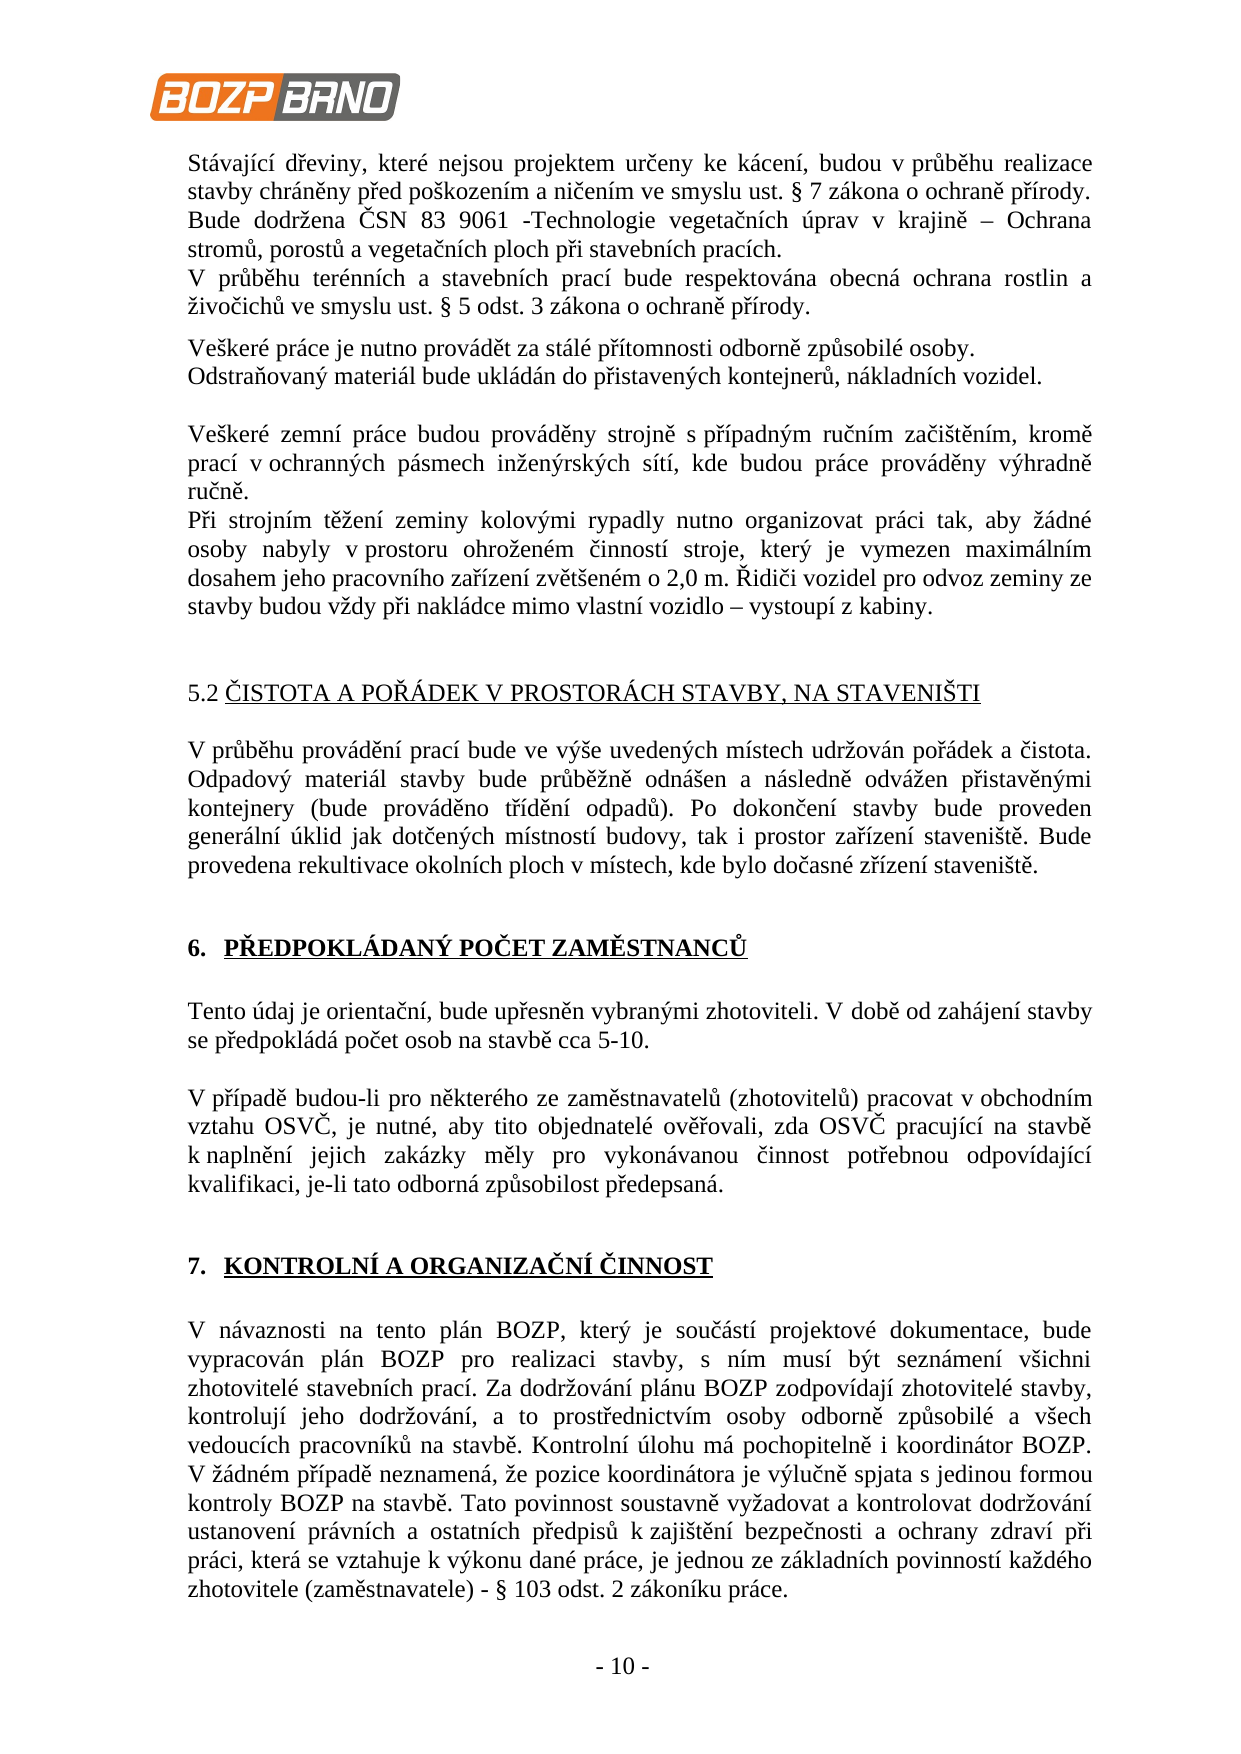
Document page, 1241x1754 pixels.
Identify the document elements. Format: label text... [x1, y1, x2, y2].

text Veškeré práce je nutno provádět za stálé přítomnosti odborně způsobilé osoby. [187, 333, 1093, 361]
text 5.2 ČISTOTA A POŘÁDEK V PROSTORÁCH STAVBY, NA STAVENIŠTI [187, 678, 1093, 706]
text Tento údaj je orientační, bude upřesněn vybranými zhotoviteli. V době od zahájení stavby se předpokládá počet osob na stavbě cca 5-10. [187, 996, 1093, 1054]
text Veškeré zemní práce budou prováděny strojně s případným ručním začištěním, kromě prací v ochranných pásmech inženýrských sítí, kde budou práce prováděny výhradně ručně. [187, 419, 1093, 505]
subtitle PŘEDPOKLÁDANÝ POČET ZAMĚSTNANCŮ [187, 933, 1093, 961]
text Při strojním těžení zeminy kolovými rypadly nutno organizovat práci tak, aby žádné osoby nabyly v prostoru ohroženém činností stroje, který je vymezen maximálním dosahem jeho pracovního zařízení zvětšeném o . Řidiči vozidel pro odvoz zeminy ze stavby budou vždy při nakládce mimo vlastní vozidlo – vystoupí z kabiny. [187, 505, 1093, 620]
text Odstraňovaný materiál bude ukládán do přistavených kontejnerů, nákladních vozidel. [187, 361, 1093, 390]
text V návaznosti na tento plán BOZP, který je součástí projektové dokumentace, bude vypracován plán BOZP pro realizaci stavby, s ním musí být seznámení všichni zhotovitelé stavebních prací. Za dodržování plánu BOZP zodpovídají zhotovitelé stavby, kontrolují jeho dodržování, a to prostřednictvím osoby odborně způsobilé a všech vedoucích pracovníků na stavbě. Kontrolní úlohu má pochopitelně i koordinátor BOZP. V žádném případě neznamená, že pozice koordinátora je výlučně spjata s jedinou formou kontroly BOZP na stavbě. Tato povinnost soustavně vyžadovat a kontrolovat dodržování ustanovení právních a ostatních předpisů k zajištění bezpečnosti a ochrany zdraví při práci, která se vztahuje k výkonu dané práce, je jednou ze základních povinností každého zhotovitele (zaměstnavatele) - § 103 odst. 2 zákoníku práce. [187, 1315, 1093, 1603]
text V případě budou-li pro některého ze zaměstnavatelů (zhotovitelů) pracovat v obchodním vztahu OSVČ, je nutné, aby tito objednatelé ověřovali, zda OSVČ pracující na stavbě k naplnění jejich zakázky měly pro vykonávanou činnost potřebnou odpovídající kvalifikaci, je-li tato odborná způsobilost předepsaná. [187, 1083, 1093, 1198]
text Stávající dřeviny, které nejsou projektem určeny ke kácení, budou v průběhu realizace stavby chráněny před poškozením a ničením ve smyslu ust. § 7 zákona o ochraně přírody. Bude dodržena ČSN 83 9061 -Technologie vegetačních úprav v krajině – Ochrana stromů, porostů a vegetačních ploch při stavebních pracích. [187, 148, 1093, 263]
subtitle KONTROLNÍ A ORGANIZAČNÍ ČINNOST [187, 1251, 1093, 1280]
text V průběhu terénních a stavebních prací bude respektována obecná ochrana rostlin a živočichů ve smyslu ust. § 5 odst. 3 zákona o ochraně přírody. [187, 263, 1093, 320]
text V průběhu provádění prací bude ve výše uvedených místech udržován pořádek a čistota. Odpadový materiál stavby bude průběžně odnášen a následně odvážen přistavěnými kontejnery (bude prováděno třídění odpadů). Po dokončení stavby bude proveden generální úklid jak dotčených místností budovy, tak i prostor zařízení staveniště. Bude provedena rekultivace okolních ploch v místech, kde bylo dočasné zřízení staveniště. [187, 735, 1093, 879]
picture [150, 73, 400, 121]
